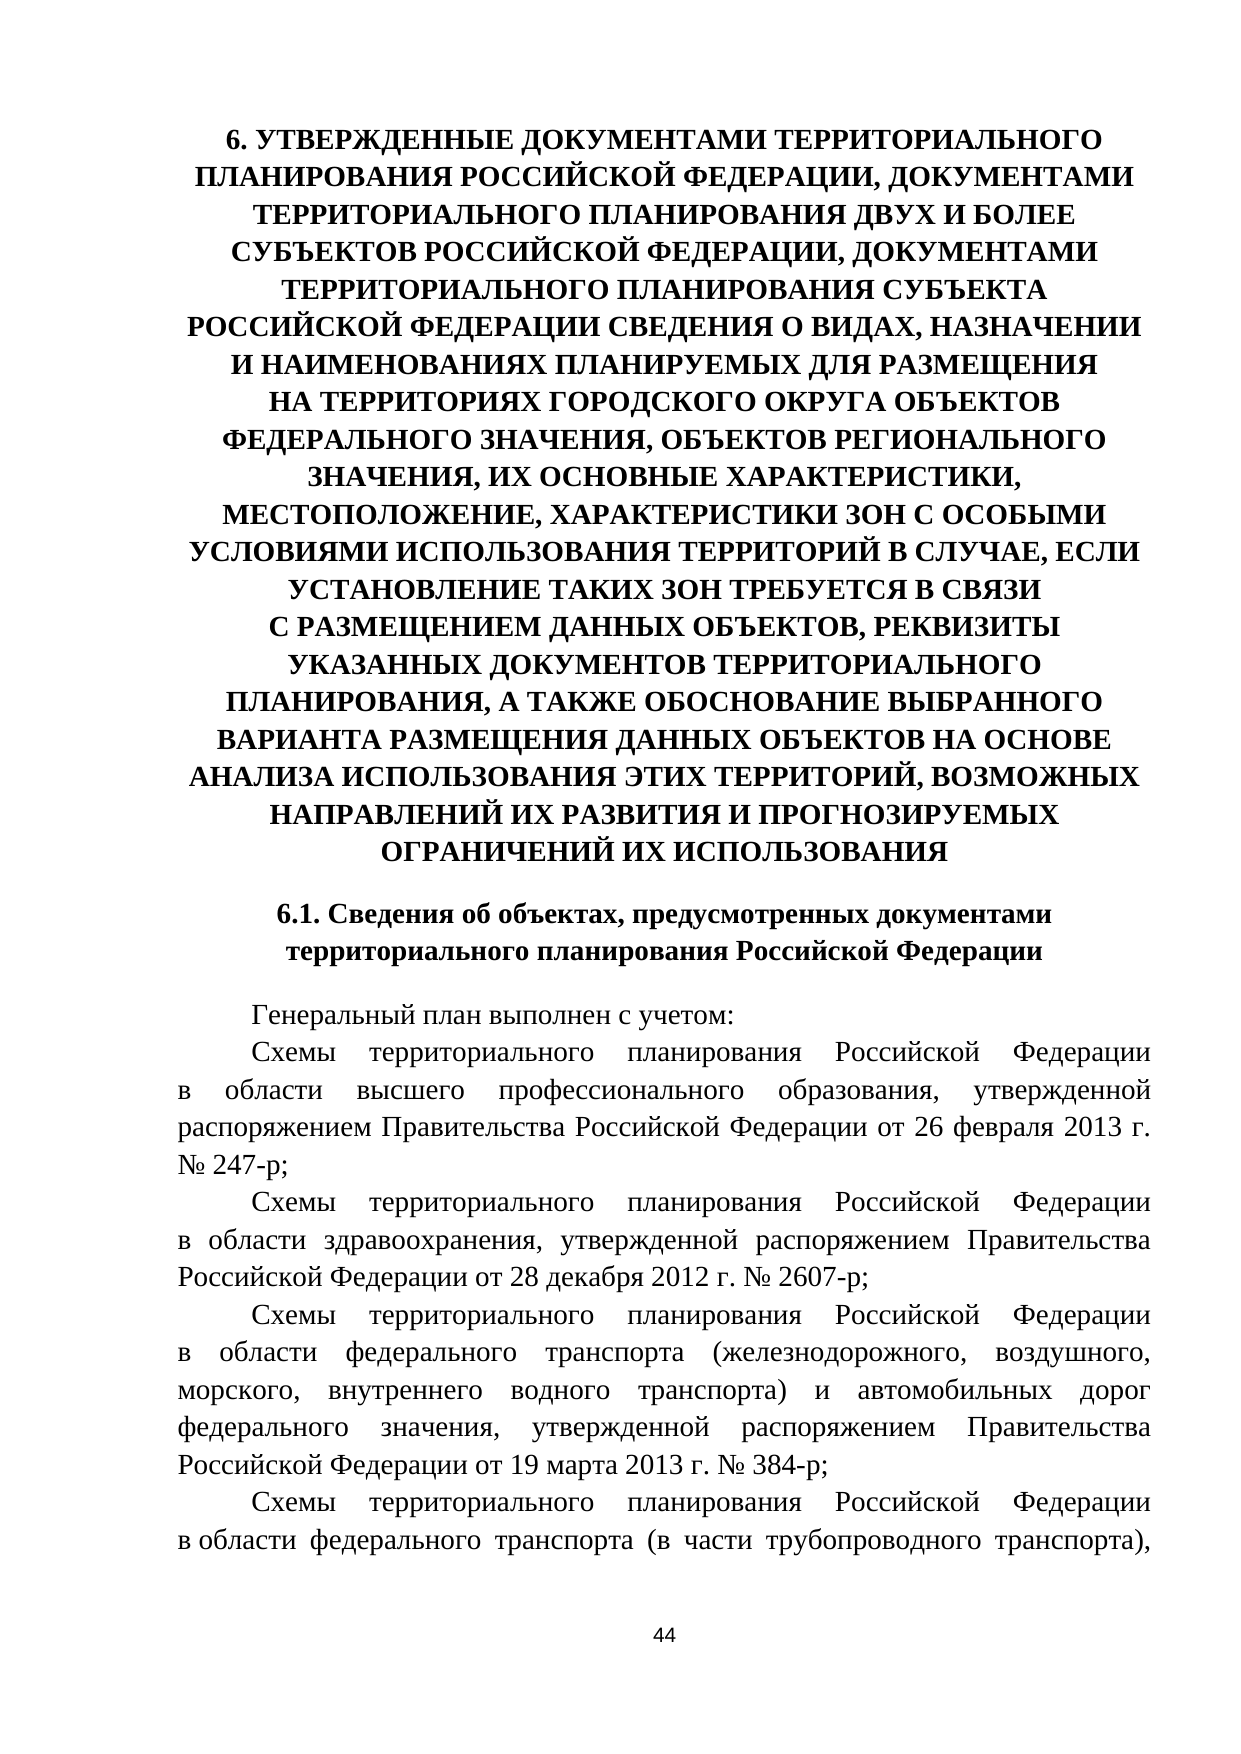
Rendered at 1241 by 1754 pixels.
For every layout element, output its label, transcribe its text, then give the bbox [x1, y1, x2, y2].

text Схемы территориального планирования Российской Федерации в области высшего профессионального образования, утвержденной распоряжением Правительства Российской Федерации от 26 февраля 2013 г. № 247-р; [177, 1031, 1152, 1181]
subtitle 6.1. Сведения об объектах, предусмотренных документами территориального планирования Российской Федерации [177, 893, 1152, 968]
text Схемы территориального планирования Российской Федерации в области федерального транспорта (железнодорожного, воздушного, морского, внутреннего водного транспорта) и автомобильных дорог федерального значения, утвержденной распоряжением Правительства Российской Федерации от 19 марта 2013 г. № 384-р; [177, 1293, 1152, 1481]
text Схемы территориального планирования Российской Федерации в области здравоохранения, утвержденной распоряжением Правительства Российской Федерации от 28 декабря 2012 г. № 2607-р; [177, 1181, 1152, 1293]
subtitle 6. УТВЕРЖДЕННЫЕ ДОКУМЕНТАМИ ТЕРРИТОРИАЛЬНОГО ПЛАНИРОВАНИЯ РОССИЙСКОЙ ФЕДЕРАЦИИ, ДОКУМЕНТАМИ ТЕРРИТОРИАЛЬНОГО ПЛАНИРОВАНИЯ ДВУХ И БОЛЕЕ СУБЪЕКТОВ РОССИЙСКОЙ ФЕДЕРАЦИИ, ДОКУМЕНТАМИ ТЕРРИТОРИАЛЬНОГО ПЛАНИРОВАНИЯ СУБЪЕКТА РОССИЙСКОЙ ФЕДЕРАЦИИ СВЕДЕНИЯ О ВИДАХ, НАЗНАЧЕНИИ И НАИМЕНОВАНИЯХ ПЛАНИРУЕМЫХ ДЛЯ РАЗМЕЩЕНИЯ НА ТЕРРИТОРИЯХ ГОРОДСКОГО ОКРУГА ОБЪЕКТОВ ФЕДЕРАЛЬНОГО ЗНАЧЕНИЯ, ОБЪЕКТОВ РЕГИОНАЛЬНОГО ЗНАЧЕНИЯ, ИХ ОСНОВНЫЕ ХАРАКТЕРИСТИКИ, МЕСТОПОЛОЖЕНИЕ, ХАРАКТЕРИСТИКИ ЗОН С ОСОБЫМИ УСЛОВИЯМИ ИСПОЛЬЗОВАНИЯ ТЕРРИТОРИЙ В СЛУЧАЕ, ЕСЛИ УСТАНОВЛЕНИЕ ТАКИХ ЗОН ТРЕБУЕТСЯ В СВЯЗИ С РАЗМЕЩЕНИЕМ ДАННЫХ ОБЪЕКТОВ, РЕКВИЗИТЫ УКАЗАННЫХ ДОКУМЕНТОВ ТЕРРИТОРИАЛЬНОГО ПЛАНИРОВАНИЯ, А ТАКЖЕ ОБОСНОВАНИЕ ВЫБРАННОГО ВАРИАНТА РАЗМЕЩЕНИЯ ДАННЫХ ОБЪЕКТОВ НА ОСНОВЕ АНАЛИЗА ИСПОЛЬЗОВАНИЯ ЭТИХ ТЕРРИТОРИЙ, ВОЗМОЖНЫХ НАПРАВЛЕНИЙ ИХ РАЗВИТИЯ И ПРОГНОЗИРУЕМЫХ ОГРАНИЧЕНИЙ ИХ ИСПОЛЬЗОВАНИЯ [177, 118, 1152, 868]
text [177, 1481, 1152, 1556]
text Генеральный план выполнен с учетом: [177, 993, 1152, 1031]
